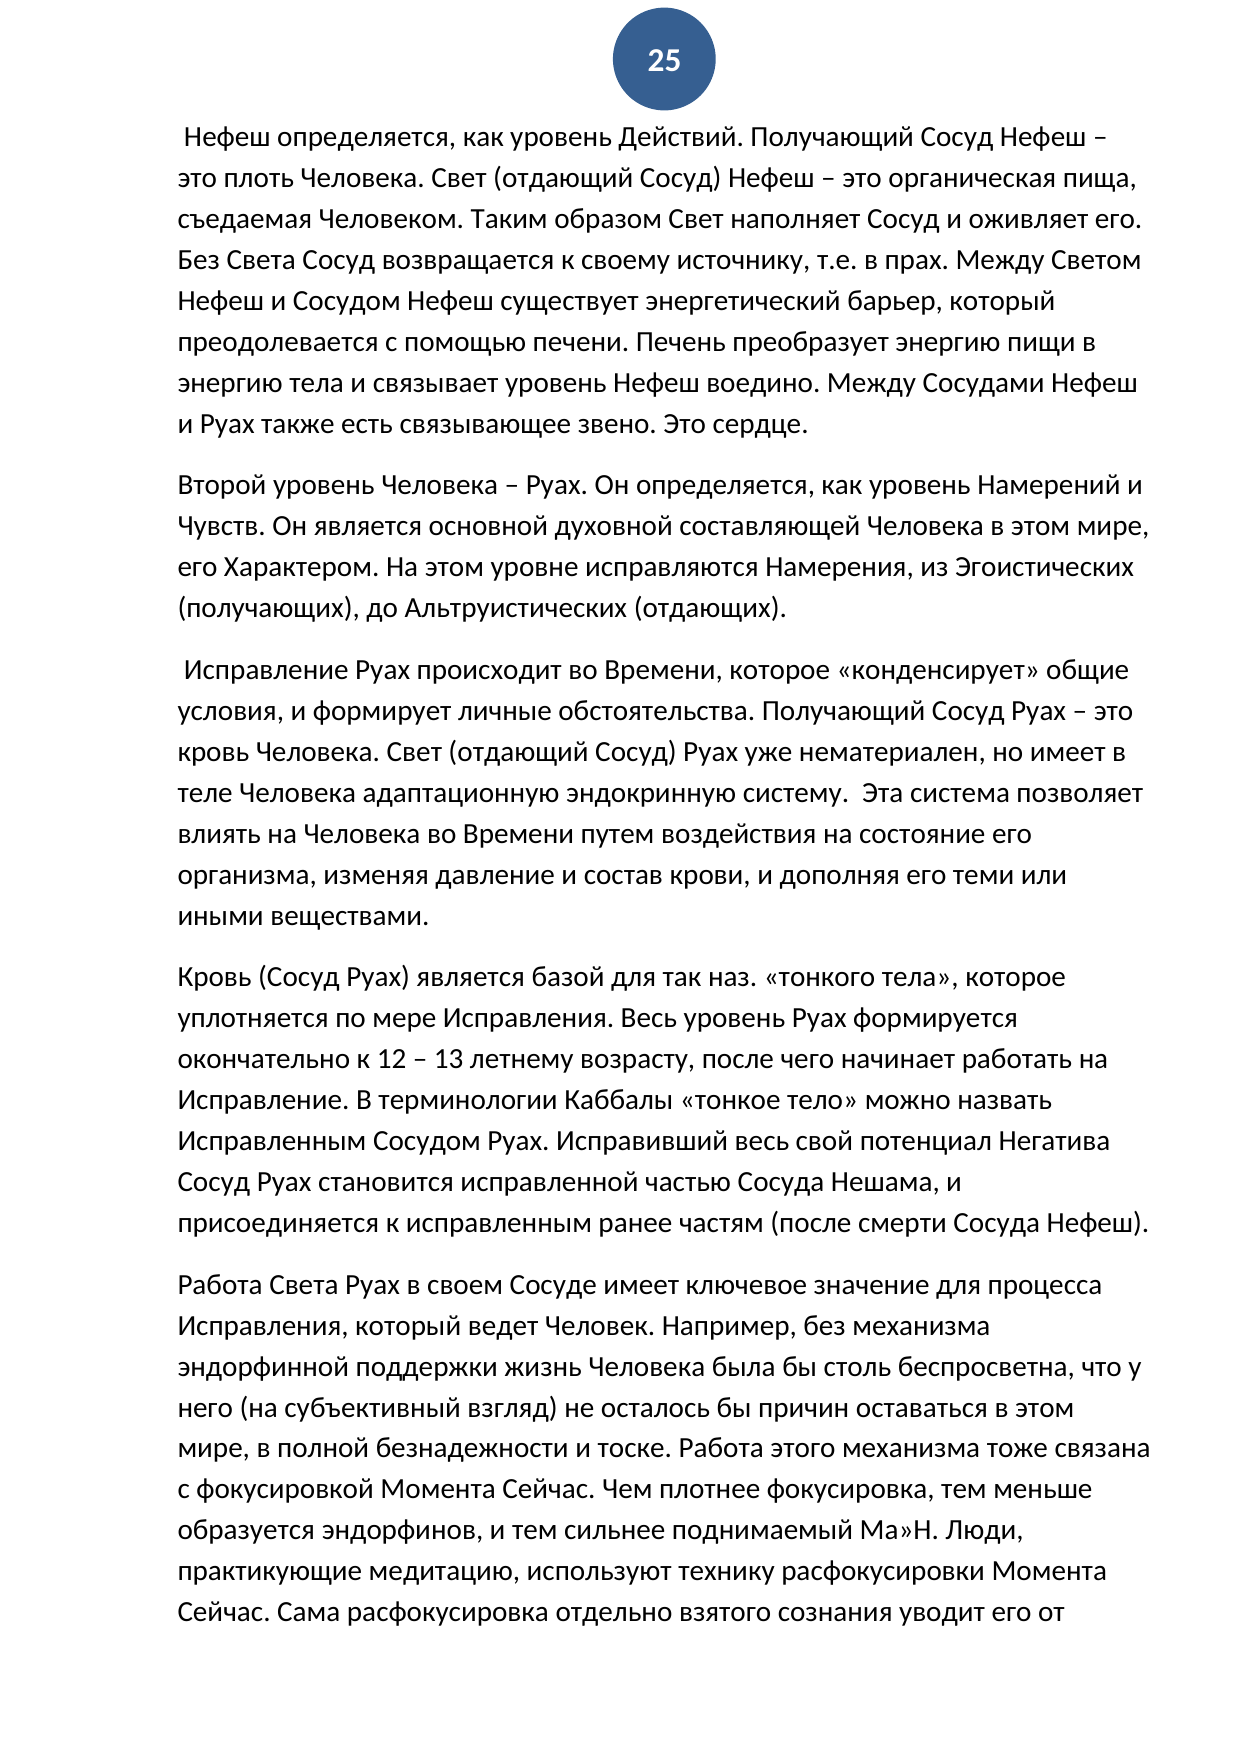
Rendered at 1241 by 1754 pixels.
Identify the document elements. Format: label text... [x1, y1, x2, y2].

text Исправление Руах происходит во Времени, которое «конденсирует» общие условия, и формирует личные обстоятельства. Получающий Сосуд Руах – это кровь Человека. Свет (отдающий Сосуд) Руах уже нематериален, но имеет в теле Человека адаптационную эндокринную систему. Эта система позволяет влиять на Человека во Времени путем воздействия на состояние его организма, изменяя давление и состав крови, и дополняя его теми или иными веществами. [177, 651, 1152, 932]
text Нефеш определяется, как уровень Действий. Получающий Сосуд Нефеш – это плоть Человека. Свет (отдающий Сосуд) Нефеш – это органическая пища, съедаемая Человеком. Таким образом Свет наполняет Сосуд и оживляет его. Без Света Сосуд возвращается к своему источнику, т.е. в прах. Между Светом Нефеш и Сосудом Нефеш существует энергетический барьер, который преодолевается с помощью печени. Печень преобразует энергию пищи в энергию тела и связывает уровень Нефеш воедино. Между Сосудами Нефеш и Руах также есть связывающее звено. Это сердце. [177, 118, 1152, 440]
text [177, 1266, 1152, 1629]
text Кровь (Сосуд Руах) является базой для так наз. «тонкого тела», которое уплотняется по мере Исправления. Весь уровень Руах формируется окончательно к 12 – 13 летнему возрасту, после чего начинает работать на Исправление. В терминологии Каббалы «тонкое тело» можно назвать Исправленным Сосудом Руах. Исправивший весь свой потенциал Негатива Сосуд Руах становится исправленной частью Сосуда Нешама, и присоединяется к исправленным ранее частям (после смерти Сосуда Нефеш). [177, 958, 1152, 1240]
text Второй уровень Человека – Руах. Он определяется, как уровень Намерений и Чувств. Он является основной духовной составляющей Человека в этом мире, его Характером. На этом уровне исправляются Намерения, из Эгоистических (получающих), до Альтруистических (отдающих). [177, 466, 1152, 625]
